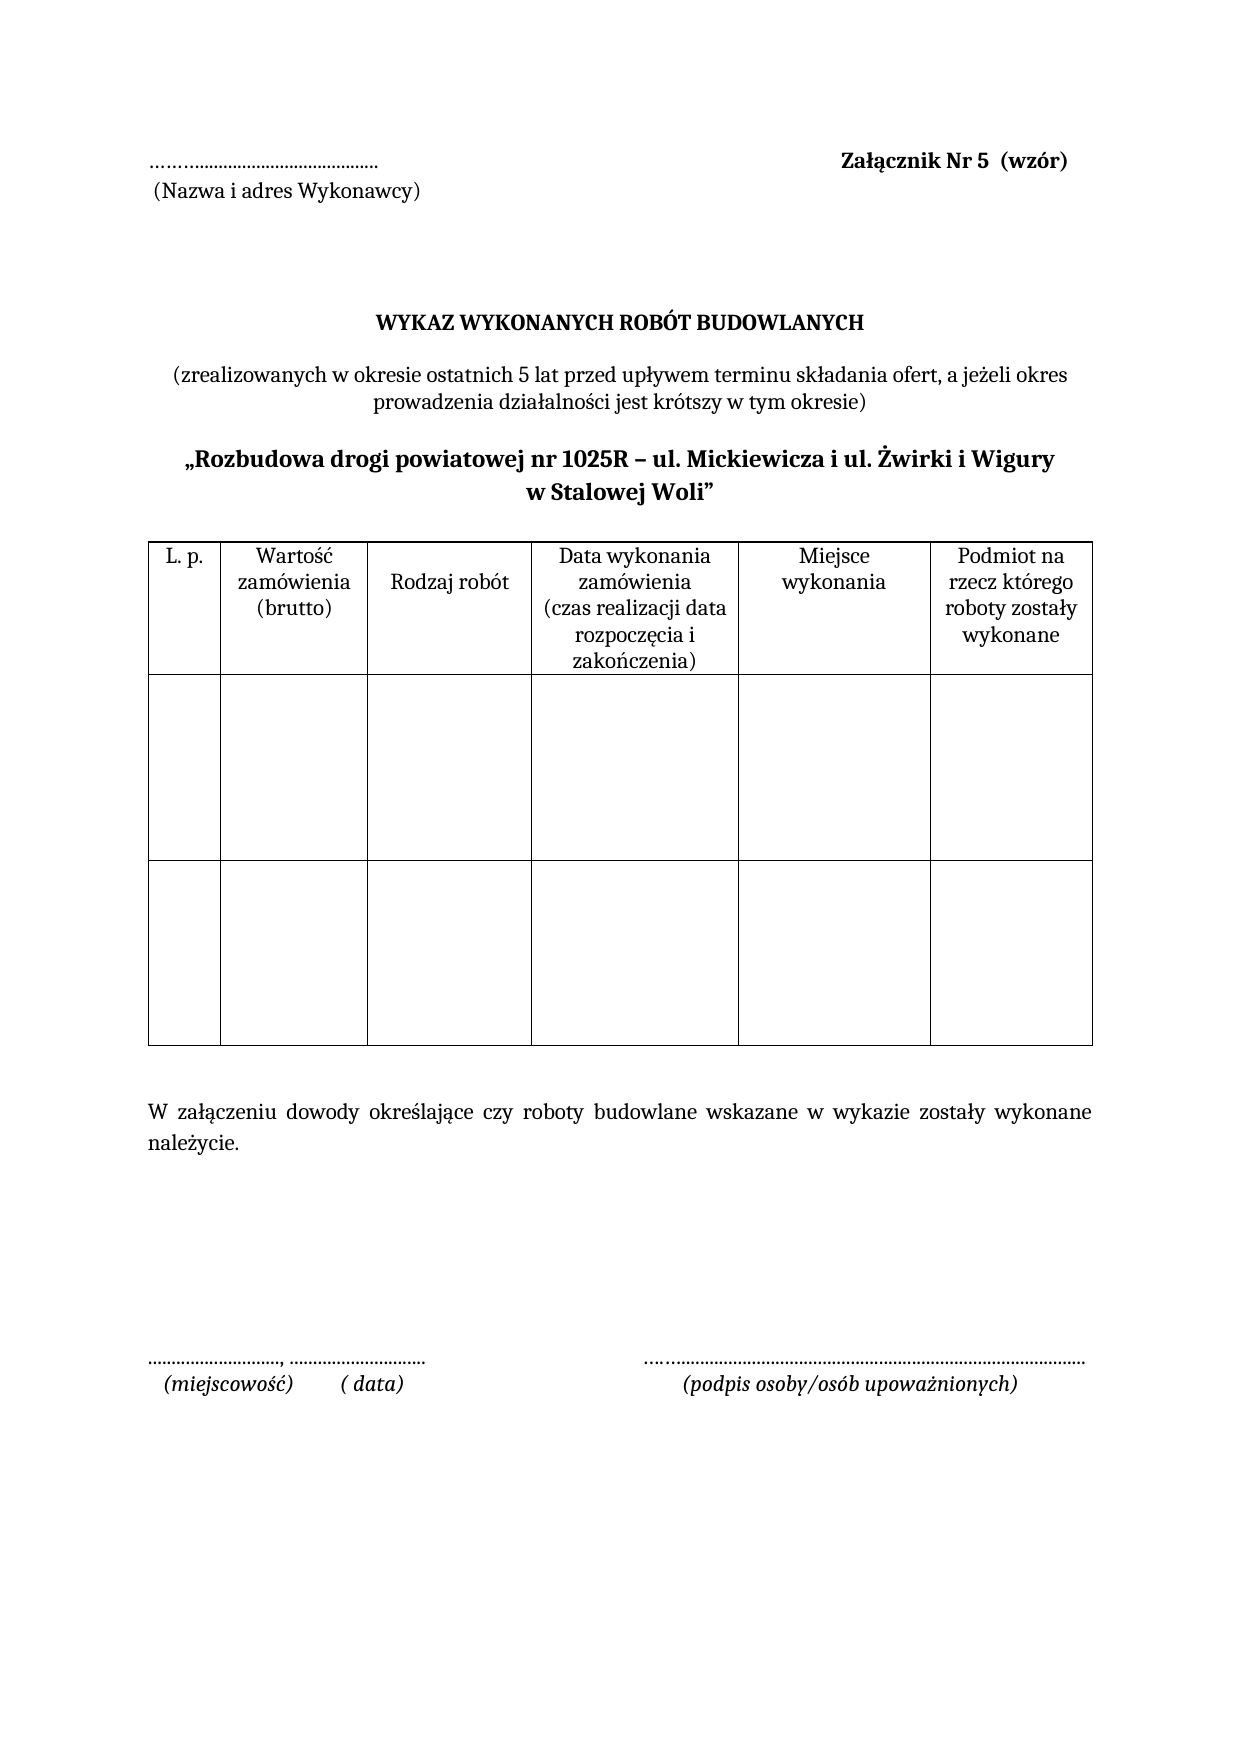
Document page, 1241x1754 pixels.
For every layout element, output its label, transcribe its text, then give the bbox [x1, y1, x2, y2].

text ............................, ............................. ….…...................................................................................... [148, 1344, 1093, 1370]
table_cell [149, 861, 220, 1045]
table_cell [221, 675, 367, 860]
text W załączeniu dowody określające czy roboty budowlane wskazane w wykazie zostały wykonane należycie. [148, 1099, 1093, 1156]
table_cell [368, 675, 531, 860]
table_header Podmiot na rzecz którego roboty zostały wykonane [931, 543, 1092, 674]
table_cell [368, 861, 531, 1045]
table_header Rodzaj robót [368, 543, 531, 674]
table_header Miejsce wykonania [739, 543, 930, 674]
table_cell [739, 861, 930, 1045]
table_cell [931, 861, 1092, 1045]
table_header L. p. [149, 543, 220, 674]
table_cell [221, 861, 367, 1045]
text (Nazwa i adres Wykonawcy) [148, 178, 1093, 204]
table_cell [149, 675, 220, 860]
table_cell [532, 675, 738, 860]
text (zrealizowanych w okresie ostatnich 5 lat przed upływem terminu składania ofert, a jeżeli okres prowadzenia działalności jest krótszy w tym okresie) [148, 362, 1093, 415]
table_cell [931, 675, 1092, 860]
text ………...................................... Załącznik Nr 5 (wzór) [148, 148, 1093, 174]
text „Rozbudowa drogi powiatowej nr 1025R – ul. Mickiewicza i ul. Żwirki i Wigury w Stalowej Woli” [148, 445, 1093, 507]
table_cell [532, 861, 738, 1045]
text (miejscowość) ( data) (podpis osoby/osób upoważnionych) [148, 1370, 1093, 1397]
table_header Data wykonania zamówienia (czas realizacji data rozpoczęcia i zakończenia) [532, 543, 738, 674]
table_cell [739, 675, 930, 860]
text WYKAZ WYKONANYCH ROBÓT BUDOWLANYCH [148, 309, 1093, 336]
table_header Wartość zamówienia (brutto) [221, 543, 367, 674]
